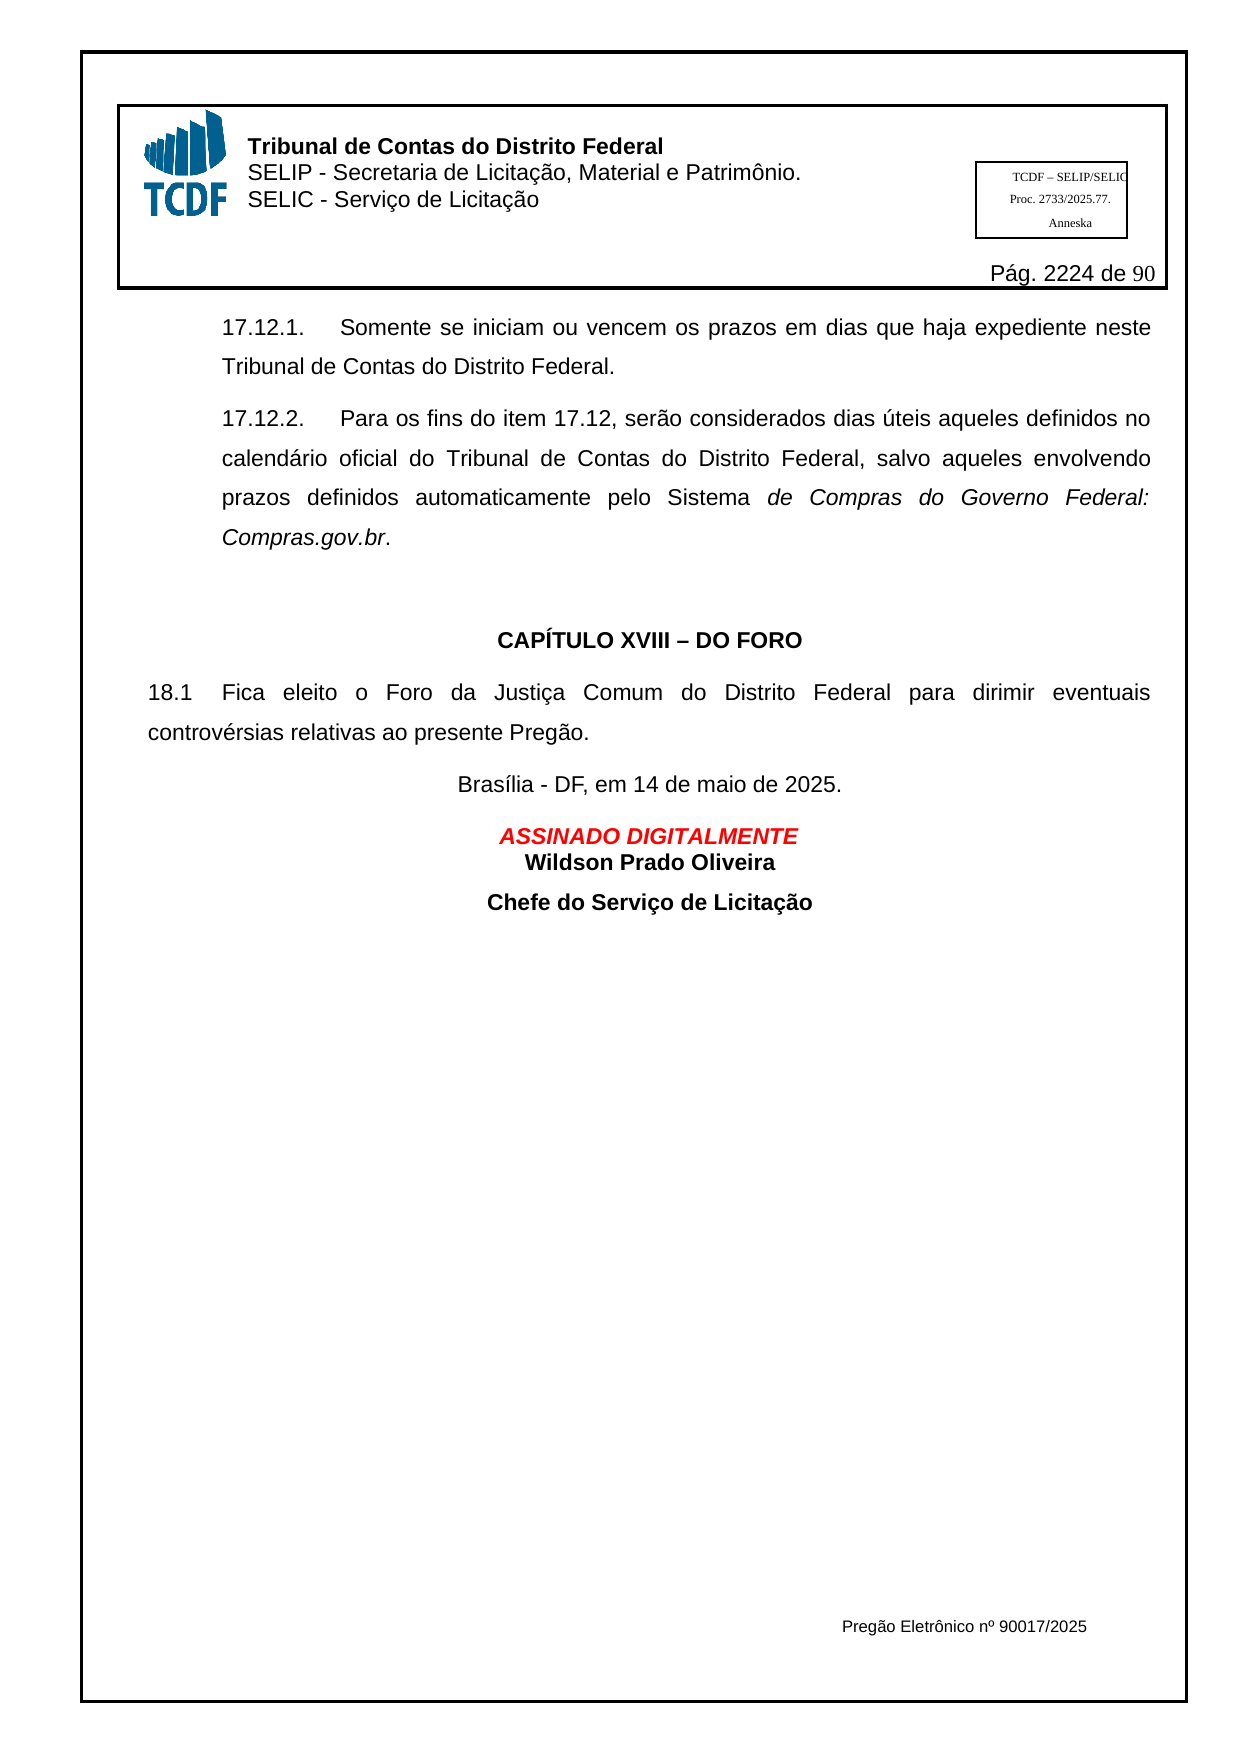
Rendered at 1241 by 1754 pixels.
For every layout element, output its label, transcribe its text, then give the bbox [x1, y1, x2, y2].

text 17.12.1. Somente se iniciam ou vencem os prazos em dias que haja expediente neste Tribunal de Contas do Distrito Federal. [222, 313, 1152, 379]
text 18.1 Fica eleito o Foro da Justiça Comum do Distrito Federal para dirimir eventuais controvérsias relativas ao presente Pregão. [148, 679, 1152, 745]
text ASSINADO DIGITALMENTE [148, 823, 1152, 849]
text Wildson Prado Oliveira [148, 849, 1152, 876]
picture [129, 107, 241, 218]
text 17.12.2. Para os fins do item 17.12, serão considerados dias úteis aqueles definidos no calendário oficial do Tribunal de Contas do Distrito Federal, salvo aqueles envolvendo prazos definidos automaticamente pelo Sistema de Compras do Governo Federal: Compras.gov.br. [222, 405, 1152, 550]
text Brasília - DF, em 14 de maio de 2025. [148, 771, 1152, 797]
text capítulo xVIII – Do foro [148, 627, 1152, 654]
text Chefe do Serviço de Licitação [148, 889, 1152, 915]
